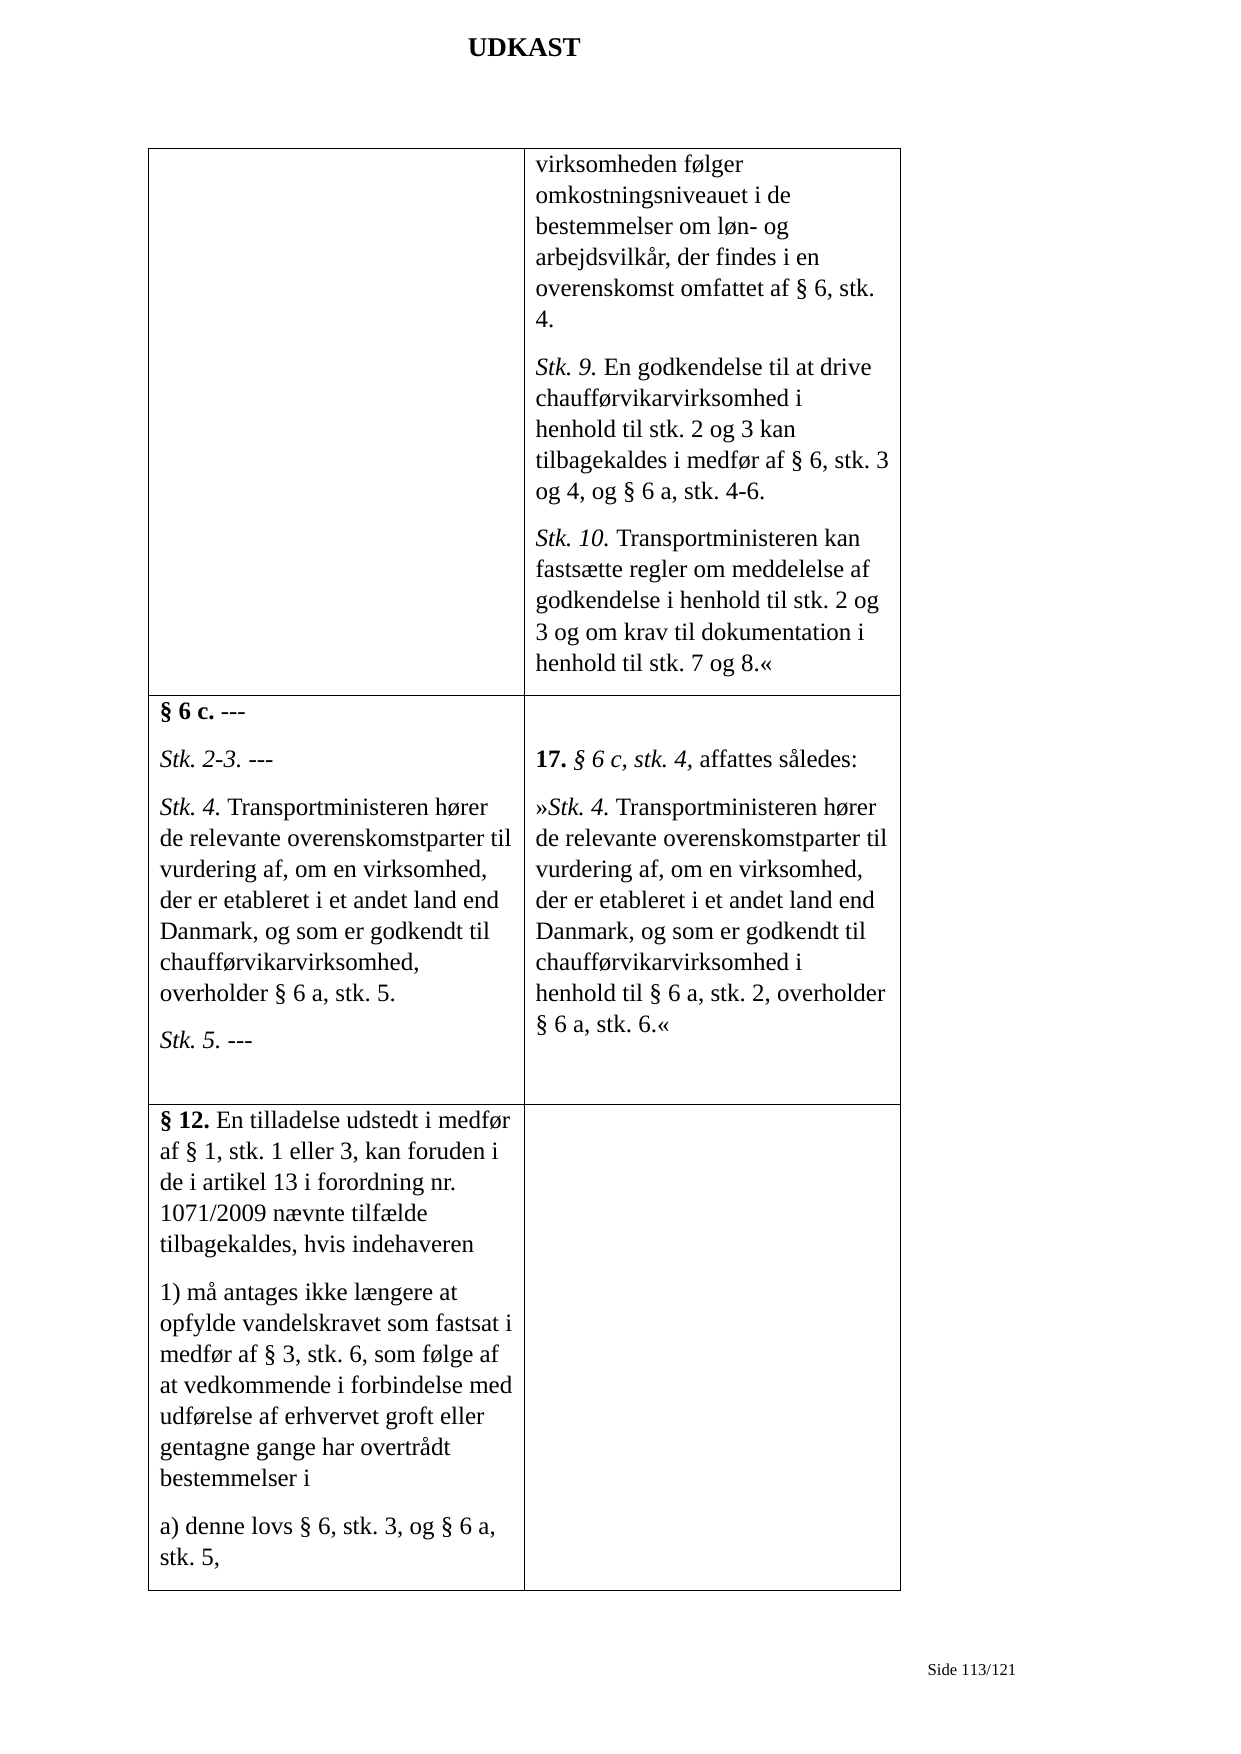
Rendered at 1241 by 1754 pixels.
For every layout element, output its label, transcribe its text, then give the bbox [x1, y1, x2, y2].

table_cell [525, 149, 900, 695]
table_cell § 6 c. --- Stk. 2-3. --- Stk. 4. Transportministeren hører de relevante overenskomstparter til vurdering af, om en virksomhed, der er etableret i et andet land end Danmark, og som er godkendt til chaufførvikarvirksomhed, overholder § 6 a, stk. 5. Stk. 5. --- [149, 696, 524, 1104]
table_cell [149, 1105, 524, 1590]
table_cell 17. § 6 c, stk. 4, affattes således: »Stk. 4. Transportministeren hører de relevante overenskomstparter til vurdering af, om en virksomhed, der er etableret i et andet land end Danmark, og som er godkendt til chaufførvikarvirksomhed i henhold til § 6 a, stk. 2, overholder § 6 a, stk. 6.« [525, 696, 900, 1104]
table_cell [525, 1105, 900, 1590]
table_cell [149, 149, 524, 695]
